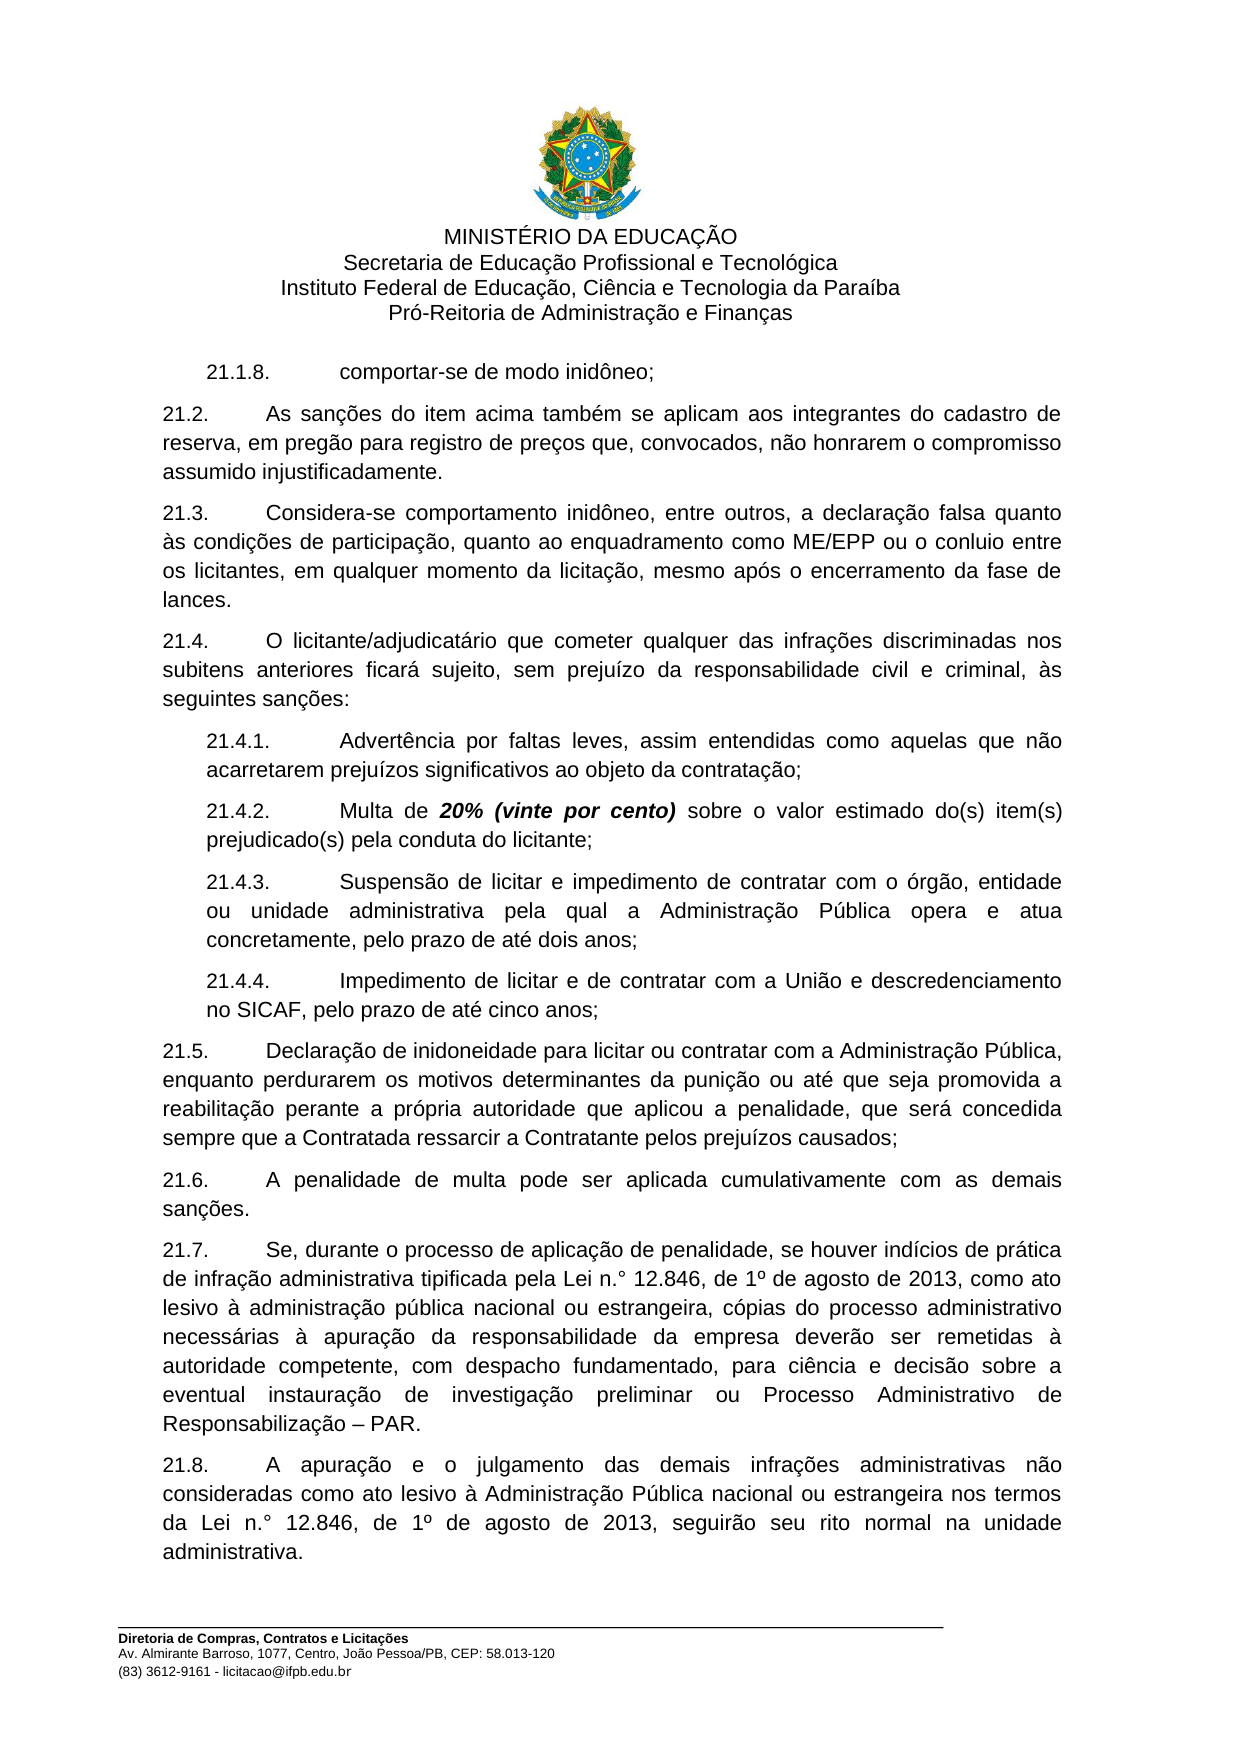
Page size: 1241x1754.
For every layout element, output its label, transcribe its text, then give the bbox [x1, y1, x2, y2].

list Suspensão de licitar e impedimento de contratar com o órgão, entidade ou unidade administrativa pela qual a Administração Pública opera e atua concretamente, pelo prazo de até dois anos; [206, 868, 1063, 952]
list Declaração de inidoneidade para licitar ou contratar com a Administração Pública, enquanto perdurarem os motivos determinantes da punição ou até que seja promovida a reabilitação perante a própria autoridade que aplicou a penalidade, que será concedida sempre que a Contratada ressarcir a Contratante pelos prejuízos causados; [162, 1038, 1063, 1150]
list A apuração e o julgamento das demais infrações administrativas não consideradas como ato lesivo à Administração Pública nacional ou estrangeira nos termos da Lei n.° 12.846, de 1º de agosto de 2013, seguirão seu rito normal na unidade administrativa. [162, 1452, 1063, 1564]
list O licitante/adjudicatário que cometer qualquer das infrações discriminadas nos subitens anteriores ficará sujeito, sem prejuízo da responsabilidade civil e criminal, às seguintes sanções: [162, 628, 1063, 711]
list comportar-se de modo inidôneo; [206, 359, 1063, 384]
list Considera-se comportamento inidôneo, entre outros, a declaração falsa quanto às condições de participação, quanto ao enquadramento como ME/EPP ou o conluio entre os licitantes, em qualquer momento da licitação, mesmo após o encerramento da fase de lances. [162, 500, 1063, 612]
list Se, durante o processo de aplicação de penalidade, se houver indícios de prática de infração administrativa tipificada pela Lei n.° 12.846, de 1º de agosto de 2013, como ato lesivo à administração pública nacional ou estrangeira, cópias do processo administrativo necessárias à apuração da responsabilidade da empresa deverão ser remetidas à autoridade competente, com despacho fundamentado, para ciência e decisão sobre a eventual instauração de investigação preliminar ou Processo Administrativo de Responsabilização – PAR. [162, 1237, 1063, 1436]
list Impedimento de licitar e de contratar com a União e descredenciamento no SICAF, pelo prazo de até cinco anos; [206, 968, 1063, 1022]
list As sanções do item acima também se aplicam aos integrantes do cadastro de reserva, em pregão para registro de preços que, convocados, não honrarem o compromisso assumido injustificadamente. [162, 401, 1063, 484]
list Multa de 20% (vinte por cento) sobre o valor estimado do(s) item(s) prejudicado(s) pela conduta do licitante; [206, 798, 1063, 852]
list Advertência por faltas leves, assim entendidas como aquelas que não acarretarem prejuízos significativos ao objeto da contratação; [206, 728, 1063, 782]
list A penalidade de multa pode ser aplicada cumulativamente com as demais sanções. [162, 1167, 1063, 1221]
picture [529, 103, 645, 223]
